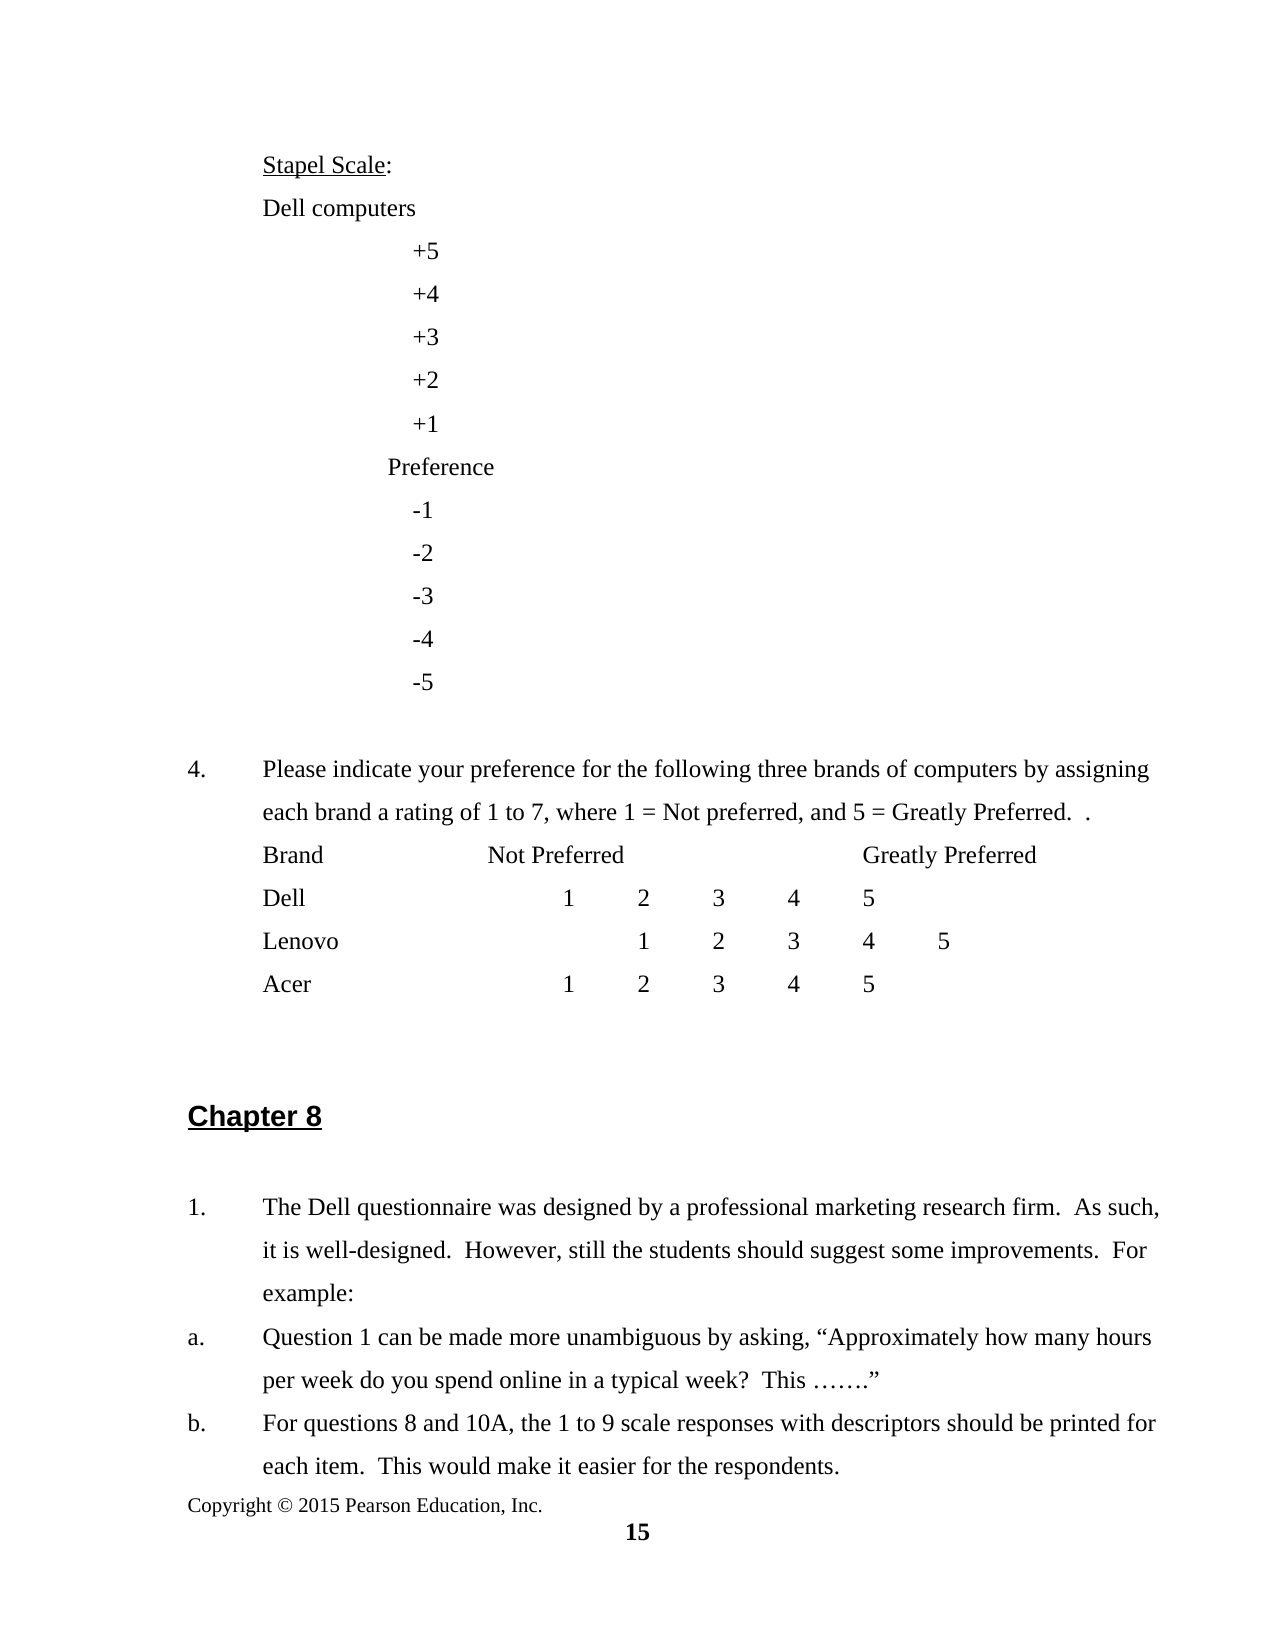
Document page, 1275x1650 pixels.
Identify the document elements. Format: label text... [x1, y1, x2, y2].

text +3 [262, 322, 1162, 351]
text Dell computers [262, 193, 1162, 222]
list For questions 8 and 10A, the 1 to 9 scale responses with descriptors should be printed for each item. This would make it easier for the respondents. [187, 1408, 1162, 1480]
text -5 [262, 667, 1162, 696]
text Acer 1 2 3 4 5 [225, 969, 1162, 998]
text Preference [262, 452, 1162, 481]
list Question 1 can be made more unambiguous by asking, “Approximately how many hours per week do you spend online in a typical week? This …….” [187, 1322, 1162, 1393]
text +1 [262, 409, 1162, 437]
text -2 [262, 538, 1162, 567]
text +5 [262, 236, 1162, 265]
text -3 [262, 581, 1162, 610]
text -4 [262, 624, 1162, 653]
text Stapel Scale: [187, 150, 1087, 179]
text Dell 1 2 3 4 5 [225, 883, 1162, 912]
text Brand Not Preferred Greatly Preferred [225, 840, 1162, 869]
text Lenovo 1 2 3 4 5 [225, 926, 1162, 955]
text 4. Please indicate your preference for the following three brands of computers by assigning each brand a rating of 1 to 7, where 1 = Not preferred, and 5 = Greatly Preferred. . [187, 754, 1162, 826]
text +4 [262, 279, 1162, 308]
text +2 [262, 366, 1162, 394]
text -1 [262, 495, 1162, 524]
text Chapter 8 [187, 1099, 1162, 1132]
list The Dell questionnaire was designed by a professional marketing research firm. As such, it is well-designed. However, still the students should suggest some improvements. For example: [187, 1192, 1162, 1307]
